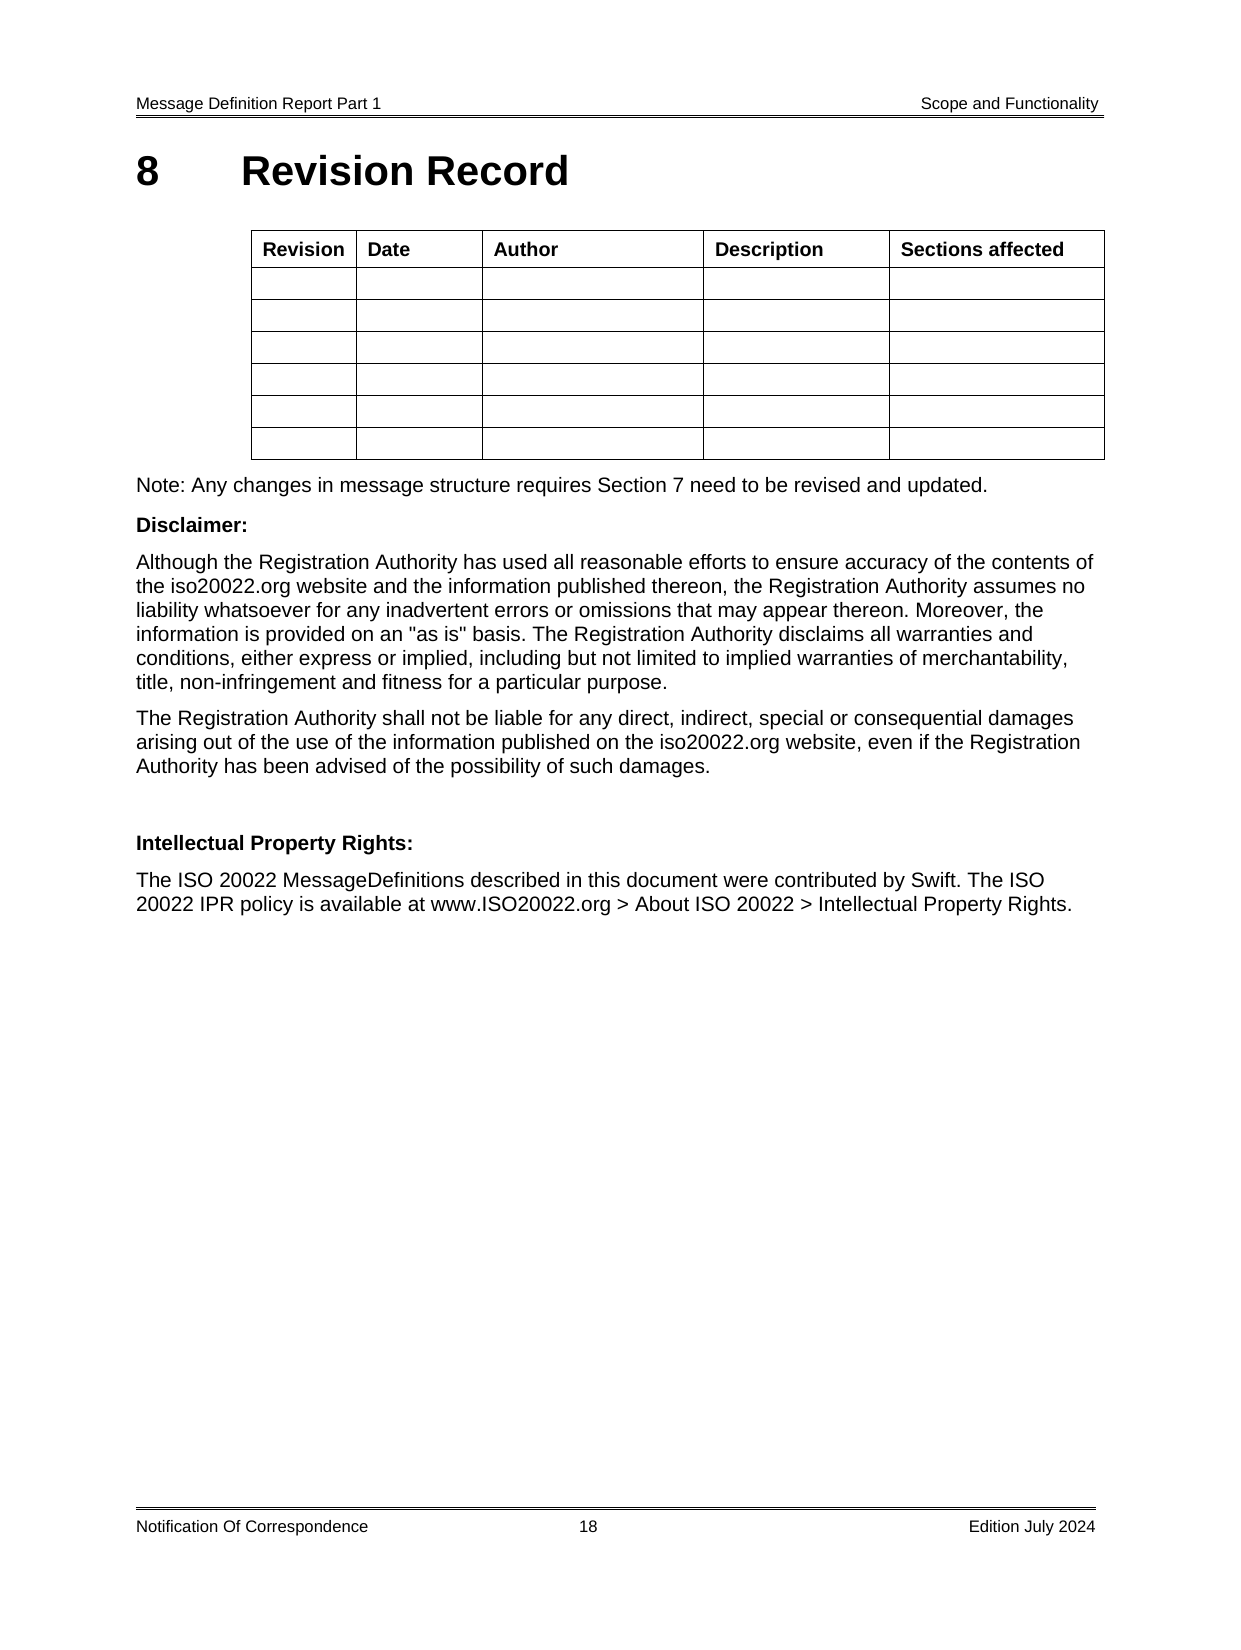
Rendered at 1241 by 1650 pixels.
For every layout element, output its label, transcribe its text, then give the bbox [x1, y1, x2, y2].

table_cell [890, 428, 1104, 459]
table_cell [483, 428, 703, 459]
table_cell [357, 428, 482, 459]
table_cell [483, 268, 703, 299]
table_header Date [357, 231, 482, 267]
text Intellectual Property Rights: [136, 831, 1104, 855]
table_cell [890, 364, 1104, 395]
table_header Revision [252, 231, 356, 267]
table_cell [483, 332, 703, 363]
table_cell [890, 300, 1104, 331]
table_cell [357, 396, 482, 427]
table_cell [704, 268, 889, 299]
table_cell [252, 428, 356, 459]
text Disclaimer: [136, 513, 1104, 537]
table_cell [483, 396, 703, 427]
table_header Author [483, 231, 703, 267]
table_cell [252, 300, 356, 331]
subtitle Revision Record [136, 146, 1104, 194]
table_cell [483, 364, 703, 395]
text Note: Any changes in message structure requires Section 7 need to be revised and updated. [136, 473, 1104, 497]
table_cell [357, 300, 482, 331]
table_cell [704, 396, 889, 427]
table_cell [704, 332, 889, 363]
text Although the Registration Authority has used all reasonable efforts to ensure accuracy of the contents of the iso20022.org website and the information published thereon, the Registration Authority assumes no liability whatsoever for any inadvertent errors or omissions that may appear thereon. Moreover, the information is provided on an "as is" basis. The Registration Authority disclaims all warranties and conditions, either express or implied, including but not limited to implied warranties of merchantability, title, non-infringement and fitness for a particular purpose. [136, 550, 1104, 693]
table_cell [890, 268, 1104, 299]
table_header Description [704, 231, 889, 267]
table_cell [890, 332, 1104, 363]
table_cell [704, 300, 889, 331]
text The Registration Authority shall not be liable for any direct, indirect, special or consequential damages arising out of the use of the information published on the iso20022.org website, even if the Registration Authority has been advised of the possibility of such damages. [136, 706, 1104, 778]
table_cell [357, 364, 482, 395]
text The ISO 20022 MessageDefinitions described in this document were contributed by Swift. The ISO 20022 IPR policy is available at www.ISO20022.org > About ISO 20022 > Intellectual Property Rights. [136, 867, 1104, 915]
table_cell [252, 364, 356, 395]
table_cell [252, 396, 356, 427]
table_cell [252, 268, 356, 299]
table_cell [704, 364, 889, 395]
table_cell [357, 332, 482, 363]
table_cell [890, 396, 1104, 427]
table_cell [357, 268, 482, 299]
table_cell [252, 332, 356, 363]
table_cell [704, 428, 889, 459]
table_header Sections affected [890, 231, 1104, 267]
table_cell [483, 300, 703, 331]
